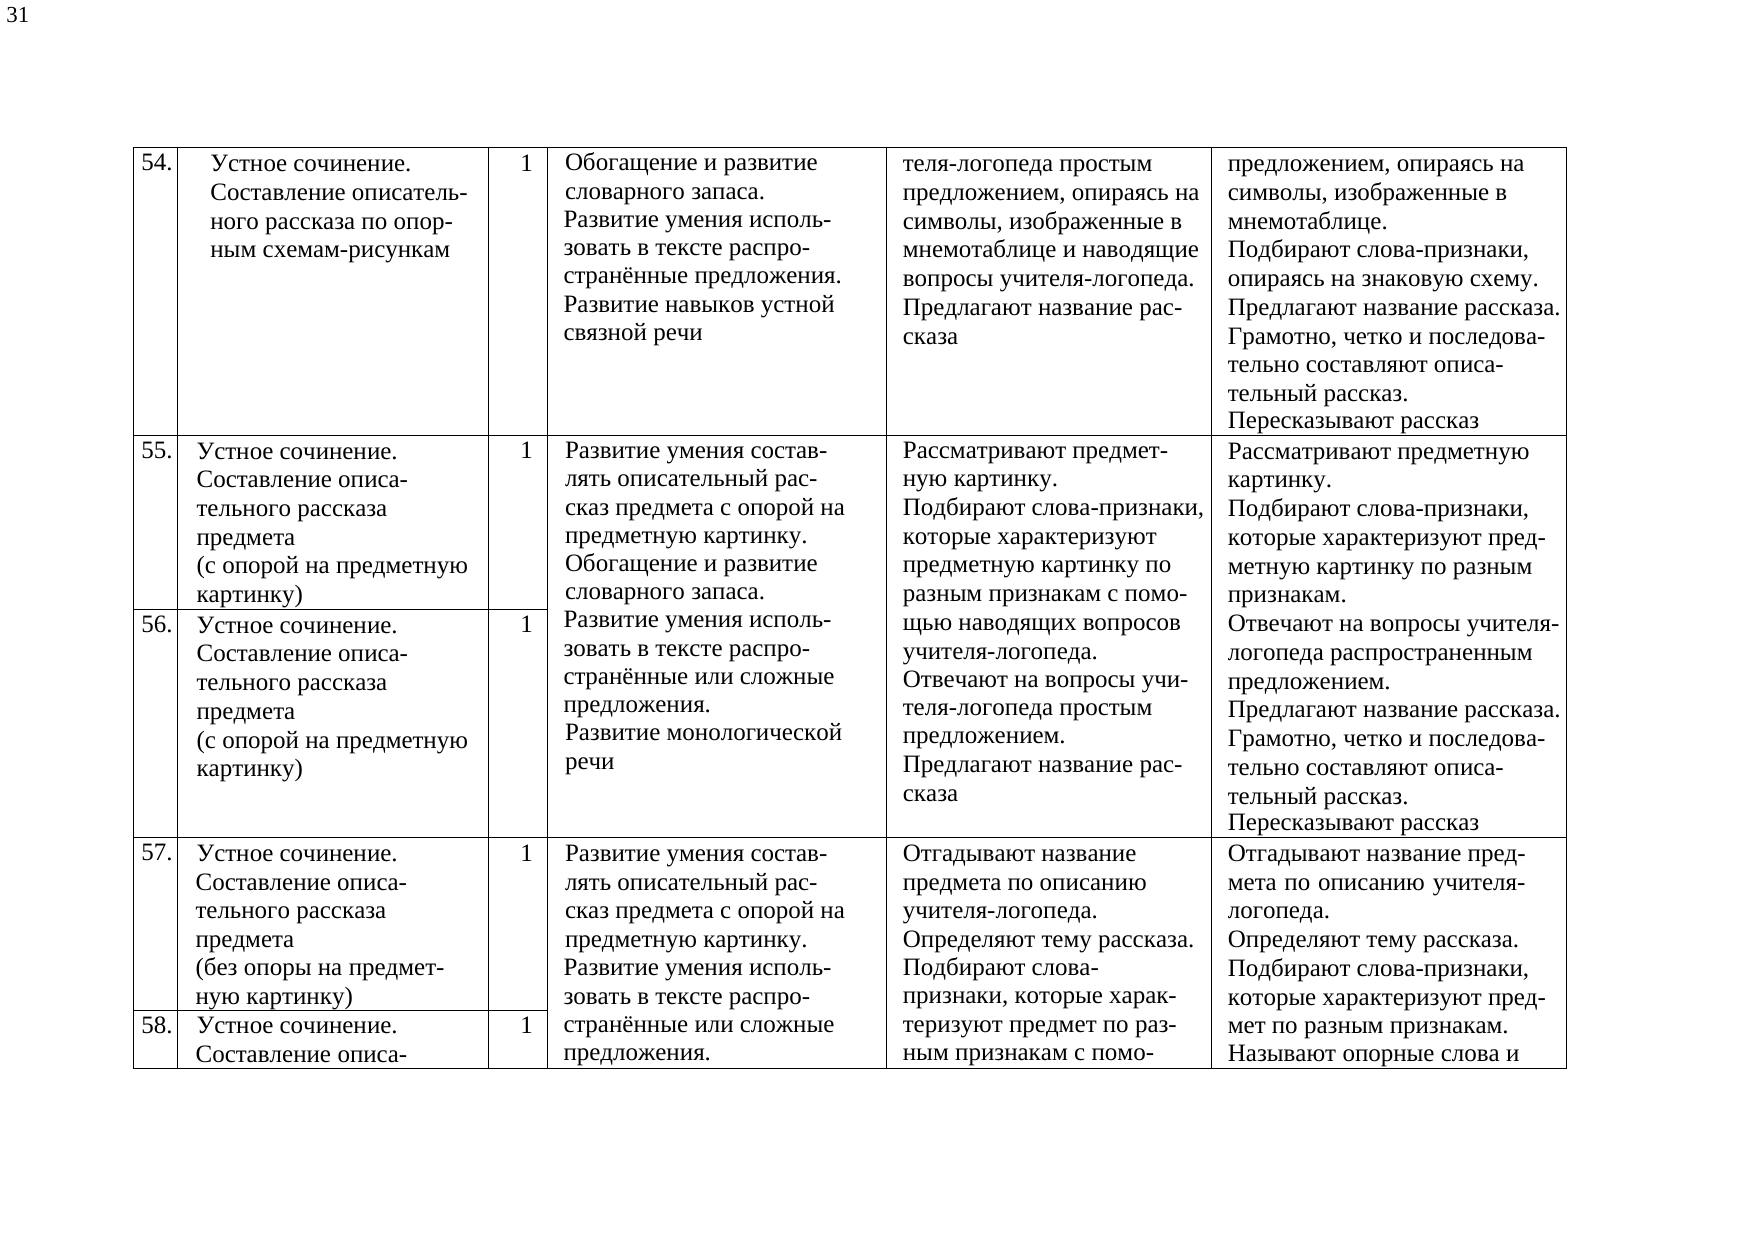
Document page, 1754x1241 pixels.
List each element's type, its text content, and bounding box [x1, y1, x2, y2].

table_cell Устное сочинение. Составление описа- тельного рассказа предмета (с опорой на предметную картинку) [178, 610, 488, 837]
table_cell Устное сочинение. Составление описа- [178, 1011, 488, 1068]
table_cell 1 [489, 1011, 547, 1068]
table_cell Развитие умения состав- лять описательный рас- сказ предмета с опорой на предметную картинку. Обогащение и развитие словарного запаса. Развитие умения исполь- зовать в тексте распро- странённые или сложные предложения. Развитие монологической речи [548, 436, 886, 837]
table_header предложением, опираясь на символы, изображенные в мнемотаблице. Подбирают слова-признаки, опираясь на знаковую схему. Предлагают название рассказа. Грамотно, четко и последова- тельно составляют описа- тельный рассказ. Пересказывают рассказ [1212, 148, 1566, 435]
table_cell 1 [489, 838, 547, 1010]
table_cell Устное сочинение. Составление описа- тельного рассказа предмета (с опорой на предметную картинку) [178, 436, 488, 609]
table_cell Устное сочинение. Составление описа- тельного рассказа предмета (без опоры на предмет- ную картинку) [178, 838, 488, 1010]
table_cell 1 [489, 610, 547, 837]
table_cell Отгадывают название пред- мета по описанию учителя- логопеда. Определяют тему рассказа. Подбирают слова-признаки, которые характеризуют пред- мет по разным признакам. Называют опорные слова и [1212, 838, 1566, 1068]
table_header Обогащение и развитие словарного запаса. Развитие умения исполь- зовать в тексте распро- странённые предложения. Развитие навыков устной связной речи [548, 148, 886, 435]
table_cell 56. [134, 610, 177, 837]
table_cell 58. [134, 1011, 177, 1068]
table_cell 55. [134, 436, 177, 609]
table_cell Рассматривают предмет- ную картинку. Подбирают слова-признаки, которые характеризуют предметную картинку по разным признакам с помо- щью наводящих вопросов учителя-логопеда. Отвечают на вопросы учи- теля-логопеда простым предложением. Предлагают название рас- сказа [887, 436, 1211, 837]
table_header теля-логопеда простым предложением, опираясь на символы, изображенные в мнемотаблице и наводящие вопросы учителя-логопеда. Предлагают название рас- сказа [887, 148, 1211, 435]
table_cell 1 [489, 436, 547, 609]
table_header 1 [489, 148, 547, 435]
table_cell Рассматривают предметную картинку. Подбирают слова-признаки, которые характеризуют пред- метную картинку по разным признакам. Отвечают на вопросы учителя- логопеда распространенным предложением. Предлагают название рассказа. Грамотно, четко и последова- тельно составляют описа- тельный рассказ. Пересказывают рассказ [1212, 436, 1566, 837]
table_cell Отгадывают название предмета по описанию учителя-логопеда. Определяют тему рассказа. Подбирают слова- признаки, которые харак- теризуют предмет по раз- ным признакам с помо- [887, 838, 1211, 1068]
table_cell Развитие умения состав- лять описательный рас- сказ предмета с опорой на предметную картинку. Развитие умения исполь- зовать в тексте распро- странённые или сложные предложения. [548, 838, 886, 1068]
table_header 54. [134, 148, 177, 435]
table_header Устное сочинение. Составление описатель- ного рассказа по опор- ным схемам-рисункам [178, 148, 488, 435]
table_cell 57. [134, 838, 177, 1010]
